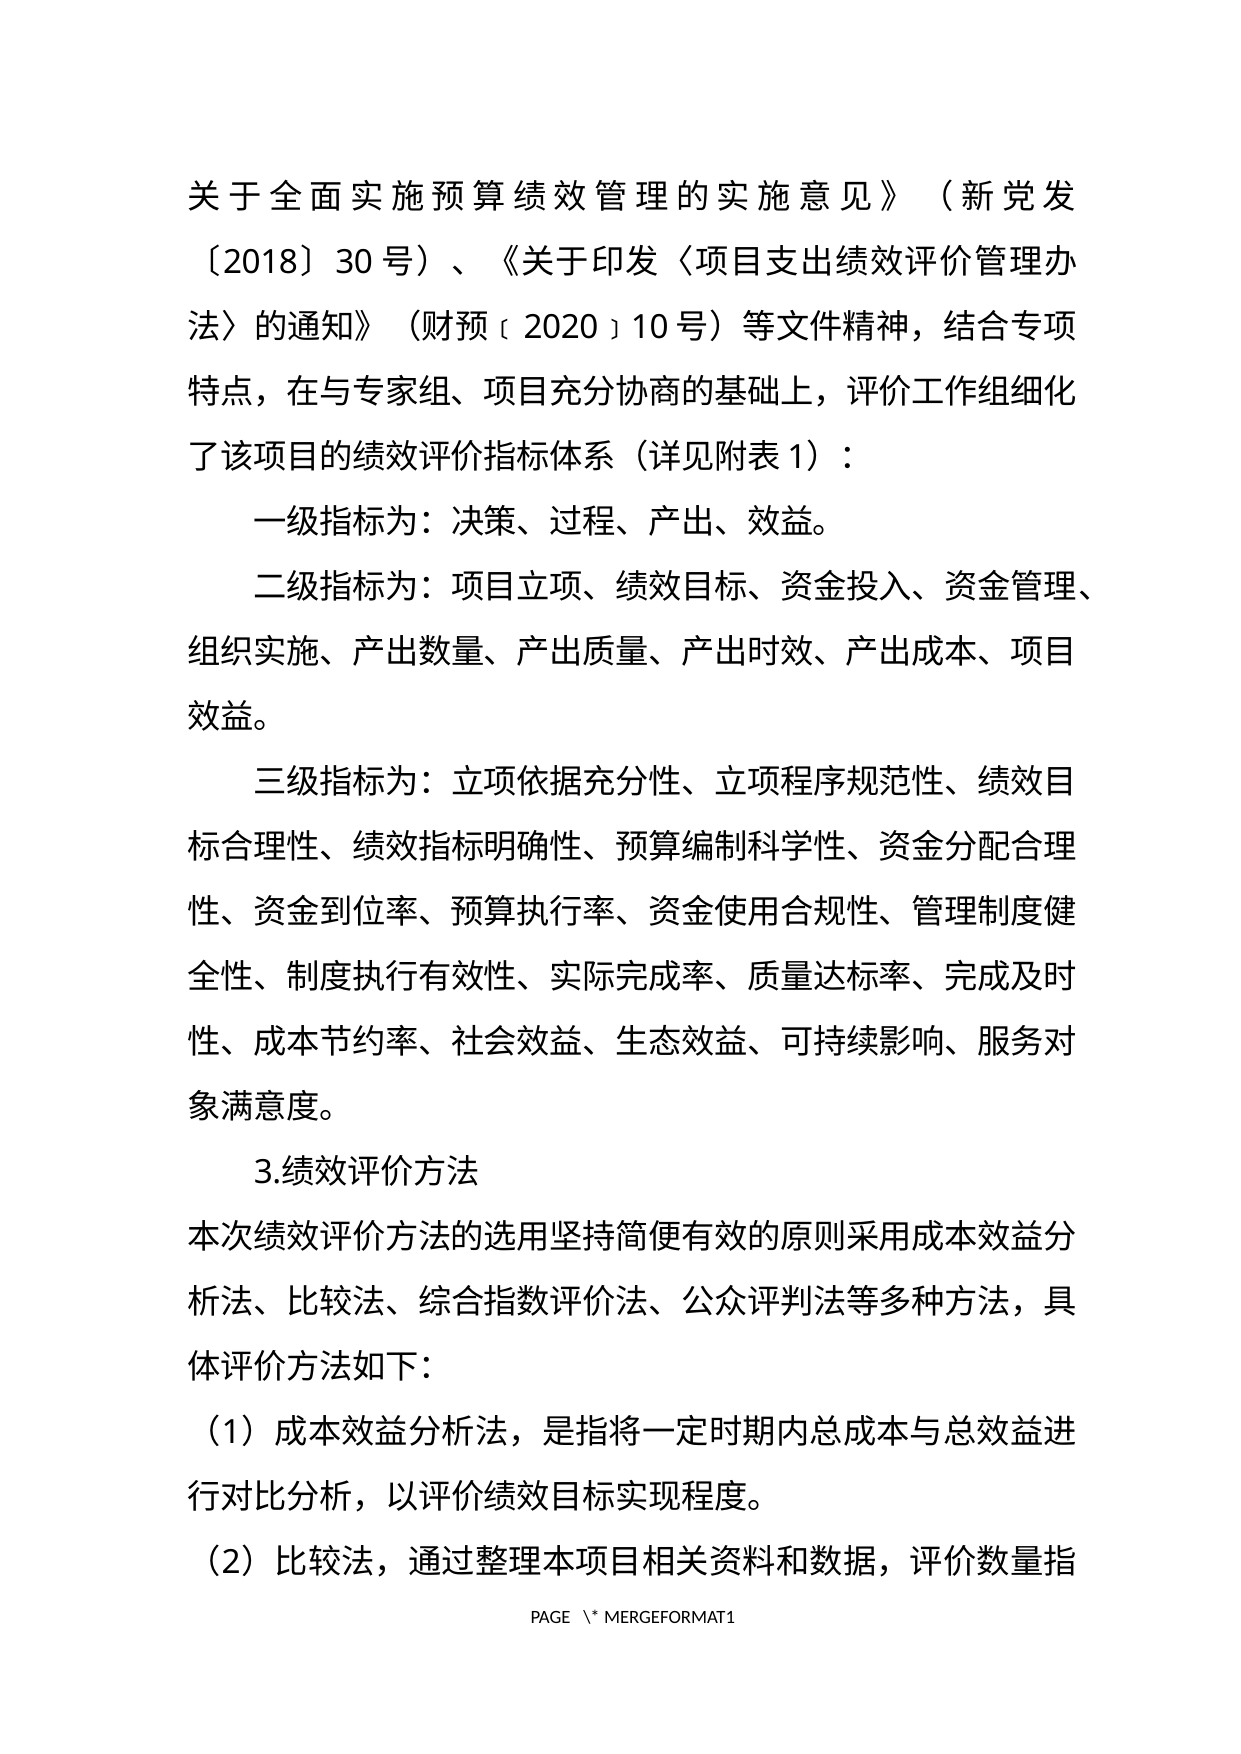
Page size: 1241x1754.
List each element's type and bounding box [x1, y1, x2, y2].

text [187, 162, 1078, 1592]
